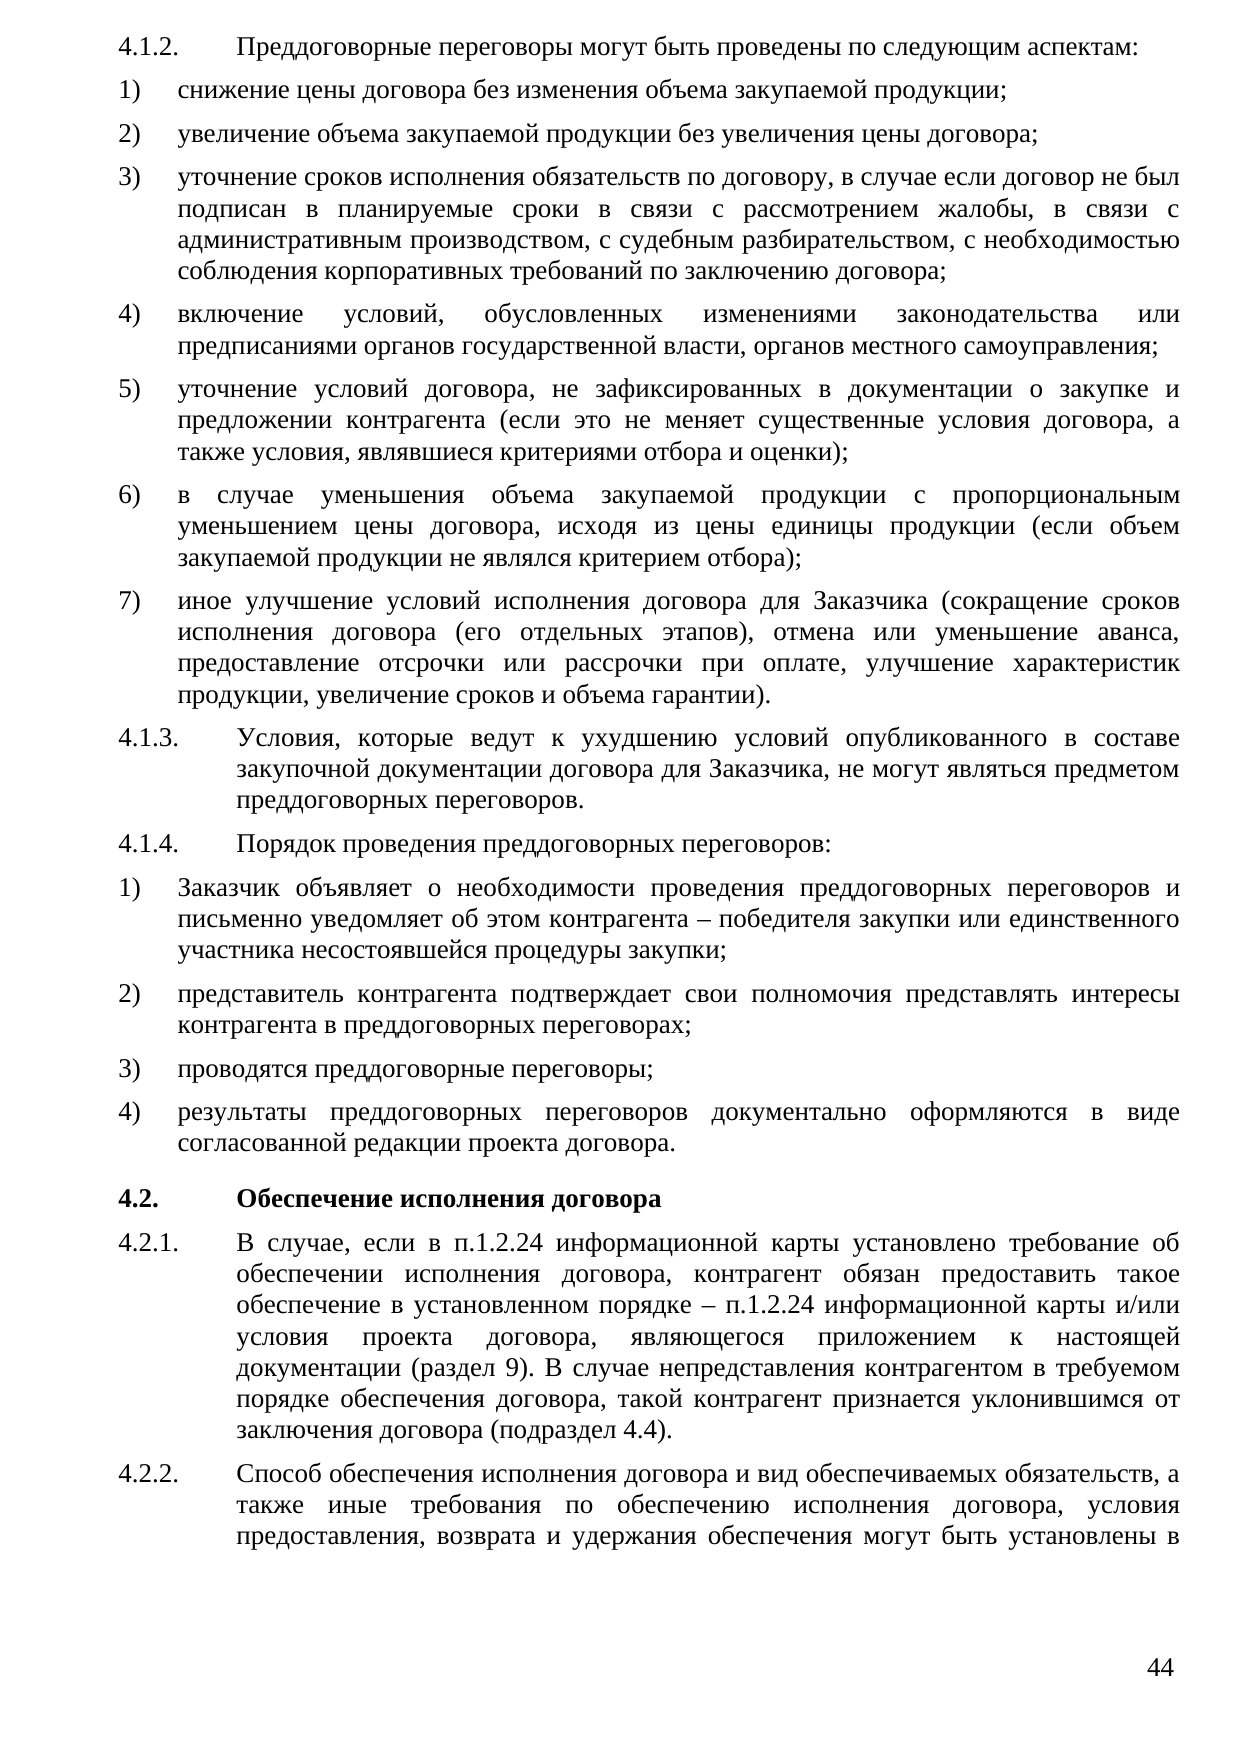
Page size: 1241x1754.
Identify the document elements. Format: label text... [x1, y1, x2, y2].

text Преддоговорные переговоры могут быть проведены по следующим аспектам: [118, 29, 1181, 61]
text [118, 1457, 1181, 1550]
text в случае уменьшения объема закупаемой продукции с пропорциональным уменьшением цены договора, исходя из цены единицы продукции (если объем закупаемой продукции не являлся критерием отбора); [118, 478, 1181, 572]
text иное улучшение условий исполнения договора для Заказчика (сокращение сроков исполнения договора (его отдельных этапов), отмена или уменьшение аванса, предоставление отсрочки или рассрочки при оплате, улучшение характеристик продукции, увеличение сроков и объема гарантии). [118, 584, 1181, 709]
text включение условий, обусловленных изменениями законодательства или предписаниями органов государственной власти, органов местного самоуправления; [118, 298, 1181, 360]
text В случае, если в п.1.2.24 информационной карты установлено требование об обеспечении исполнения договора, контрагент обязан предоставить такое обеспечение в установленном порядке – п.1.2.24 информационной карты и/или условия проекта договора, являющегося приложением к настоящей документации (раздел 9). В случае непредставления контрагентом в требуемом порядке обеспечения договора, такой контрагент признается уклонившимся от заключения договора (подраздел 4.4). [118, 1226, 1181, 1444]
text результаты преддоговорных переговоров документально оформляются в виде согласованной редакции проекта договора. [118, 1095, 1181, 1158]
text уточнение условий договора, не зафиксированных в документации о закупке и предложении контрагента (если это не меняет существенные условия договора, а также условия, являвшиеся критериями отбора и оценки); [118, 372, 1181, 466]
text проводятся преддоговорные переговоры; [118, 1052, 1181, 1083]
text представитель контрагента подтверждает свои полномочия представлять интересы контрагента в преддоговорных переговорах; [118, 977, 1181, 1039]
text Обеспечение исполнения договора [118, 1183, 1181, 1214]
text Порядок проведения преддоговорных переговоров: [118, 827, 1181, 858]
text снижение цены договора без изменения объема закупаемой продукции; [118, 73, 1181, 104]
text уточнение сроков исполнения обязательств по договору, в случае если договор не был подписан в планируемые сроки в связи с рассмотрением жалобы, в связи с административным производством, с судебным разбирательством, с необходимостью соблюдения корпоративных требований по заключению договора; [118, 161, 1181, 285]
text увеличение объема закупаемой продукции без увеличения цены договора; [118, 117, 1181, 148]
text Заказчик объявляет о необходимости проведения преддоговорных переговоров и письменно уведомляет об этом контрагента – победителя закупки или единственного участника несостоявшейся процедуры закупки; [118, 871, 1181, 964]
text Условия, которые ведут к ухудшению условий опубликованного в составе закупочной документации договора для Заказчика, не могут являться предметом преддоговорных переговоров. [118, 721, 1181, 815]
